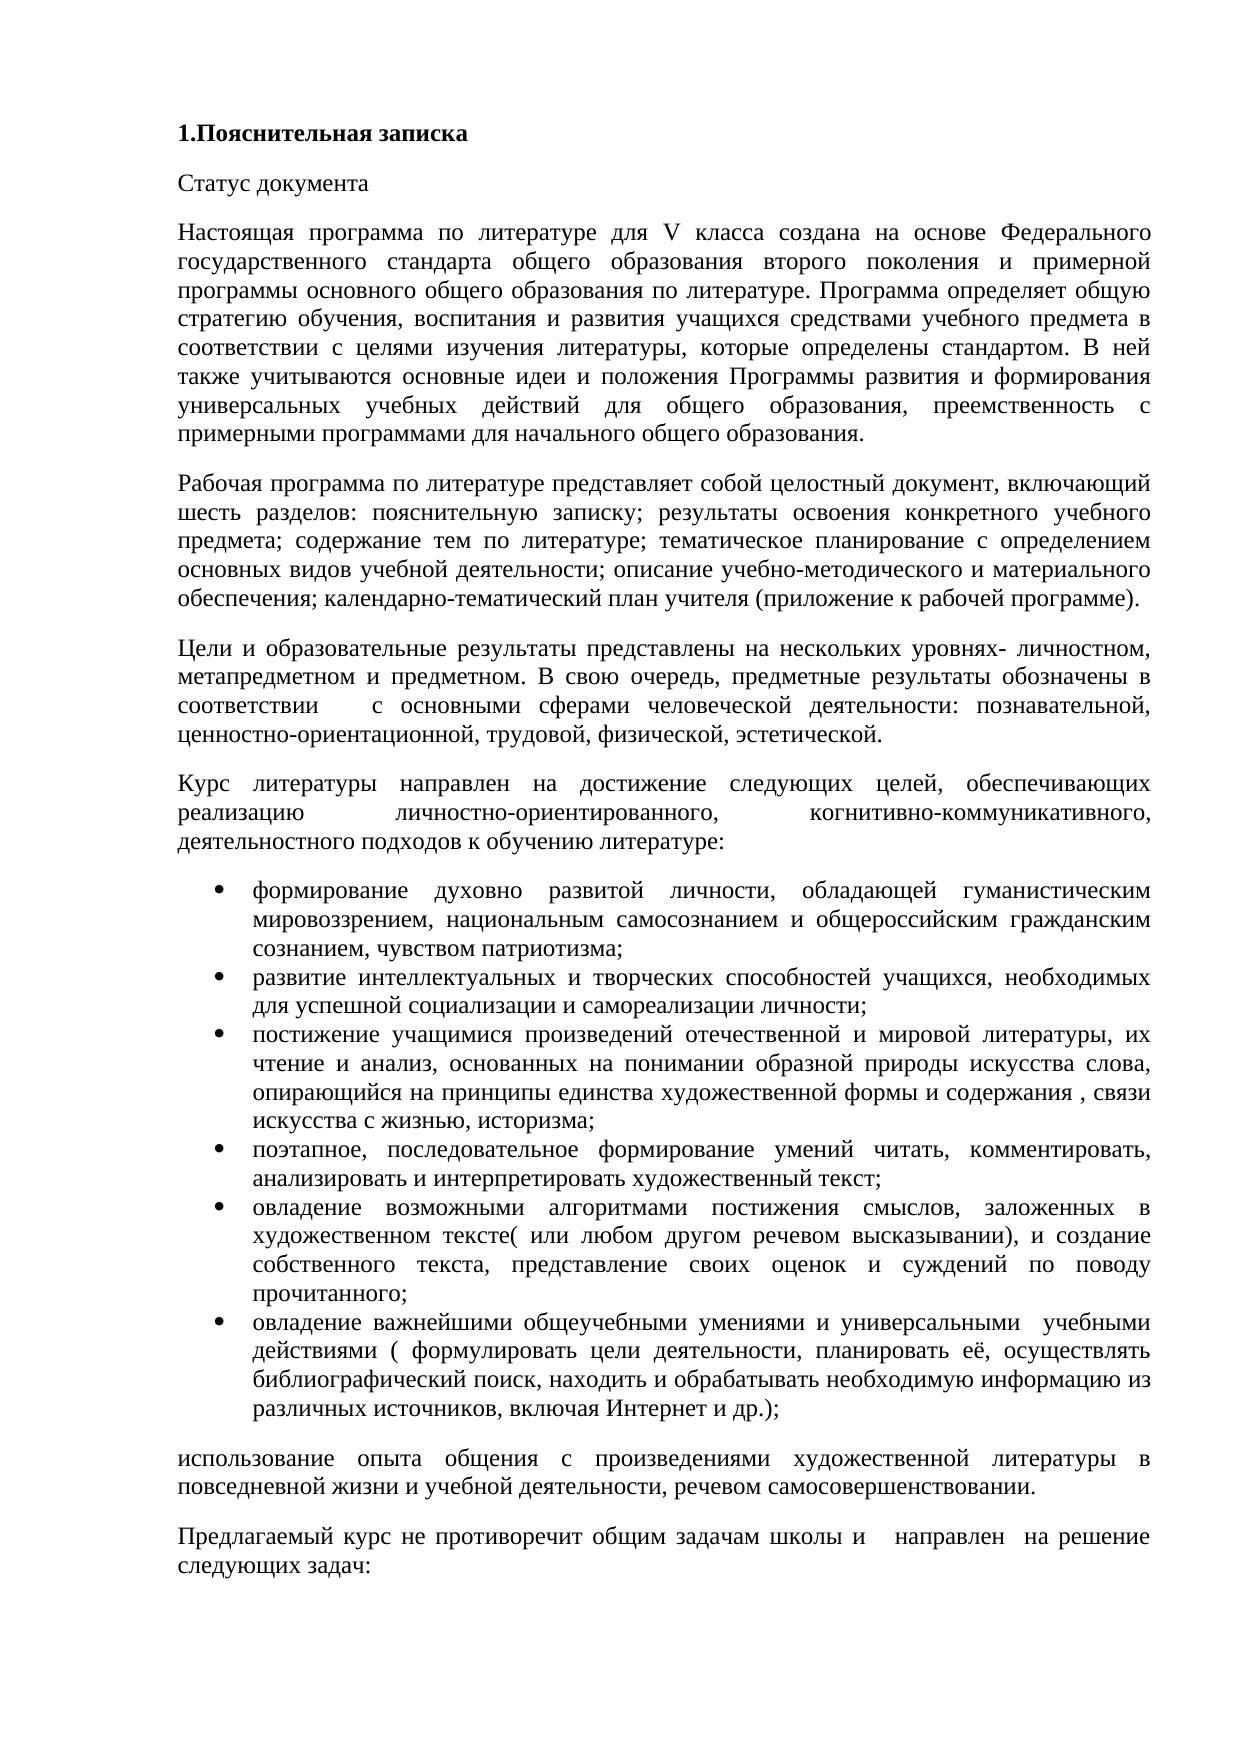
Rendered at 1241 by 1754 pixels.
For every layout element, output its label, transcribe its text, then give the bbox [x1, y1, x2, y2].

list овладение возможными алгоритмами постижения смыслов, заложенных в художественном тексте( или любом другом речевом высказывании), и создание собственного текста, представление своих оценок и суждений по поводу прочитанного; [215, 1192, 1152, 1307]
list постижение учащимися произведений отечественной и мировой литературы, их чтение и анализ, основанных на понимании образной природы искусства слова, опирающийся на принципы единства художественной формы и содержания , связи искусства с жизнью, историзма; [215, 1019, 1152, 1134]
text Статус документа [177, 168, 1152, 196]
list формирование духовно развитой личности, обладающей гуманистическим мировоззрением, национальным самосознанием и общероссийским гражданским сознанием, чувством патриотизма; [215, 876, 1152, 962]
list развитие интеллектуальных и творческих способностей учащихся, необходимых для успешной социализации и самореализации личности; [215, 962, 1152, 1019]
text Курс литературы направлен на достижение следующих целей, обеспечивающих реализацию личностно-ориентированного, когнитивно-коммуникативного, деятельностного подходов к обучению литературе: [177, 768, 1152, 855]
list овладение важнейшими общеучебными умениями и универсальными учебными действиями ( формулировать цели деятельности, планировать её, осуществлять библиографический поиск, находить и обрабатывать необходимую информацию из различных источников, включая Интернет и др.); [215, 1307, 1152, 1422]
text Предлагаемый курс не противоречит общим задачам школы и направлен на решение следующих задач: [177, 1521, 1152, 1578]
text Настоящая программа по литературе для V класса создана на основе Федерального государственного стандарта общего образования второго поколения и примерной программы основного общего образования по литературе. Программа определяет общую стратегию обучения, воспитания и развития учащихся средствами учебного предмета в соответствии с целями изучения литературы, которые определены стандартом. В ней также учитываются основные идеи и положения Программы развития и формирования универсальных учебных действий для общего образования, преемственность с примерными программами для начального общего образования. [177, 217, 1152, 447]
text Рабочая программа по литературе представляет собой целостный документ, включающий шесть разделов: пояснительную записку; результаты освоения конкретного учебного предмета; содержание тем по литературе; тематическое планирование с определением основных видов учебной деятельности; описание учебно-методического и материального обеспечения; календарно-тематический план учителя (приложение к рабочей программе). [177, 468, 1152, 612]
text 1.Пояснительная записка [177, 118, 1152, 147]
text использование опыта общения с произведениями художественной литературы в повседневной жизни и учебной деятельности, речевом самосовершенствовании. [177, 1443, 1152, 1500]
text Цели и образовательные результаты представлены на нескольких уровнях- личностном, метапредметном и предметном. В свою очередь, предметные результаты обозначены в соответствии с основными сферами человеческой деятельности: познавательной, ценностно-ориентационной, трудовой, физической, эстетической. [177, 633, 1152, 748]
list поэтапное, последовательное формирование умений читать, комментировать, анализировать и интерпретировать художественный текст; [215, 1134, 1152, 1192]
